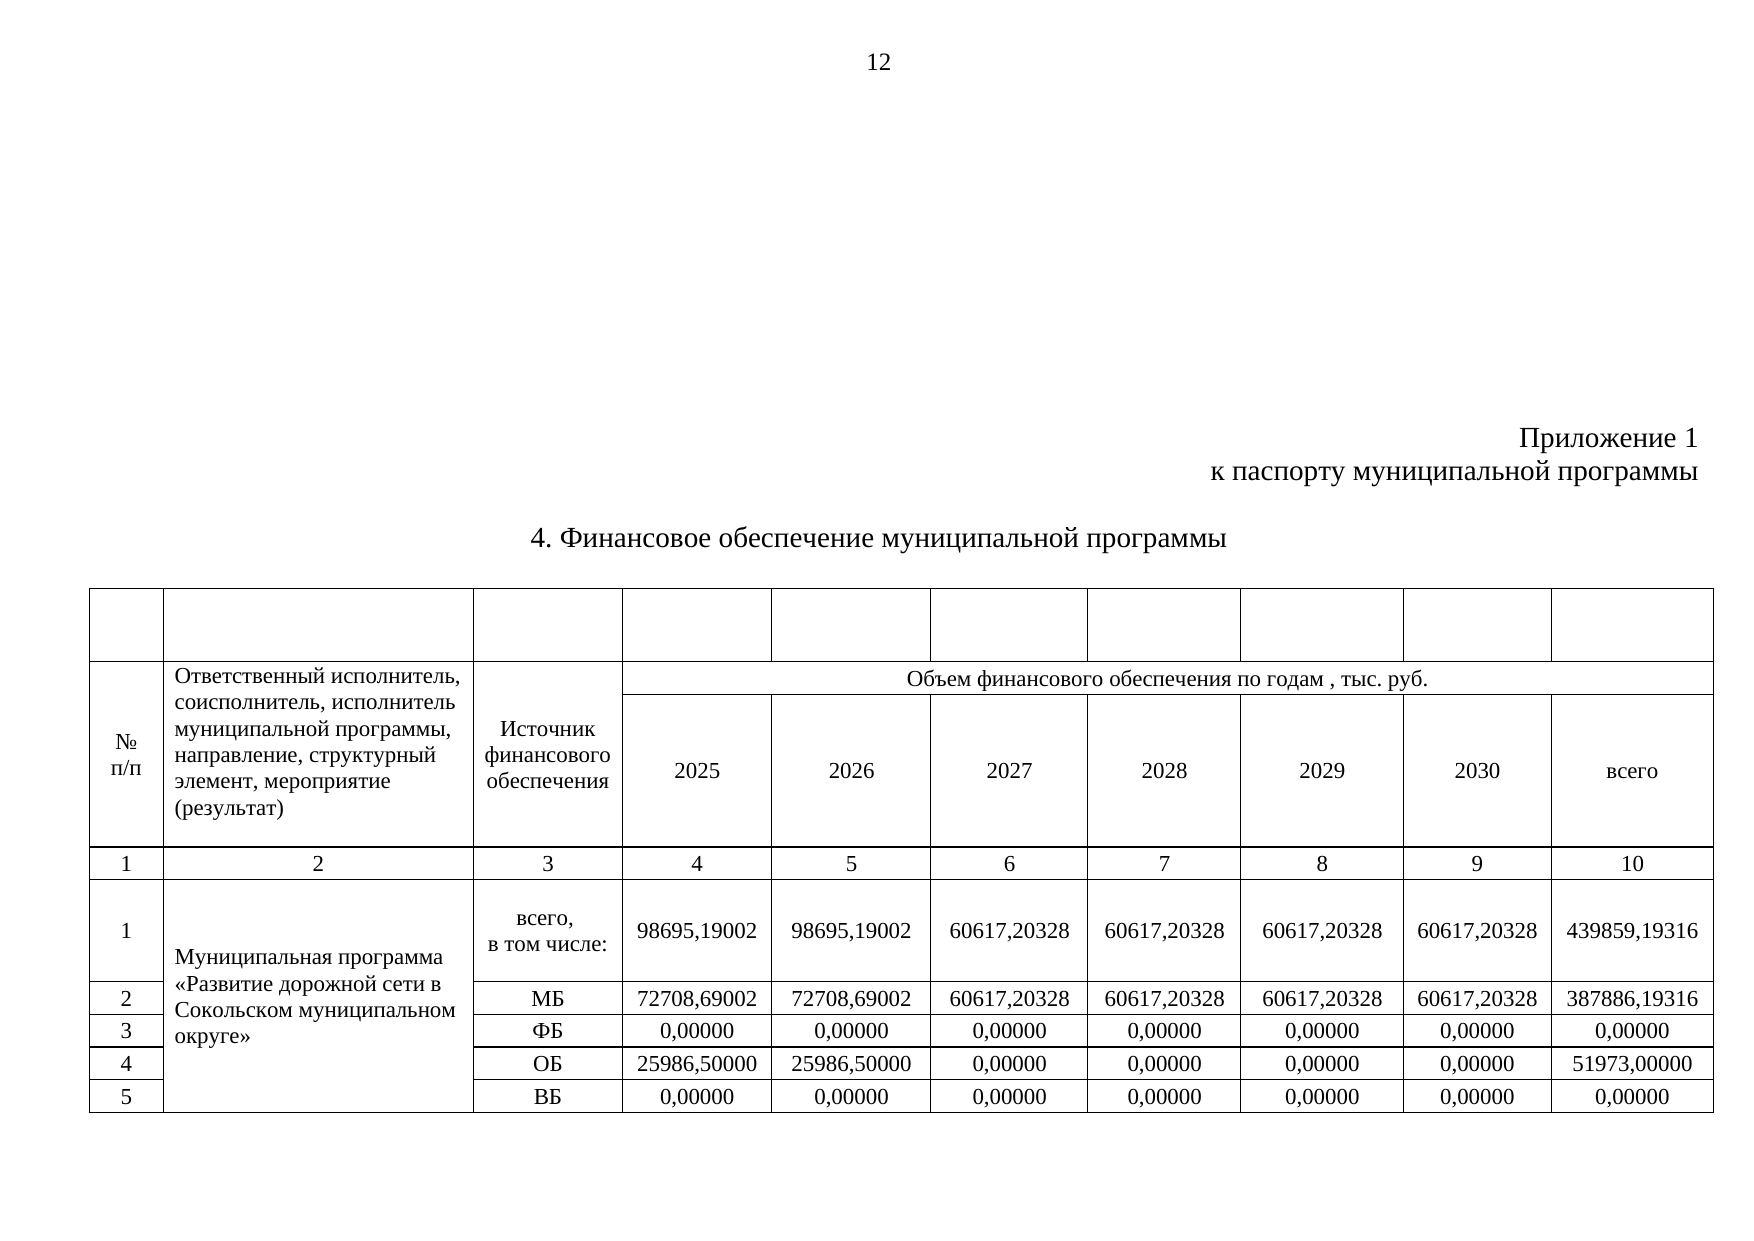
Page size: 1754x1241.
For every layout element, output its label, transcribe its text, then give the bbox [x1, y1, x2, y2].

table_header [90, 589, 163, 661]
table_header [931, 589, 1087, 661]
table_cell 0,00000 [1552, 1080, 1713, 1112]
table_cell 0,00000 [1404, 1048, 1551, 1079]
table_cell 439859,19316 [1552, 880, 1713, 981]
table_cell 0,00000 [931, 1080, 1087, 1112]
table_cell 51973,00000 [1552, 1048, 1713, 1079]
table_cell ВБ [474, 1080, 622, 1112]
table_cell № п/п [90, 662, 163, 846]
table_cell 0,00000 [1088, 1080, 1240, 1112]
table_header [1404, 589, 1551, 661]
table_cell МБ [474, 982, 622, 1014]
table_cell 72708,69002 [623, 982, 771, 1014]
table_cell 0,00000 [931, 1015, 1087, 1046]
table_cell Источник финансового обеспечения [474, 662, 622, 846]
table_cell 2026 [772, 695, 930, 846]
table_cell Муниципальная программа «Развитие дорожной сети в Сокольском муниципальном округе» [164, 880, 473, 1112]
table_header [1088, 589, 1240, 661]
table_cell 60617,20328 [1241, 982, 1403, 1014]
table_cell 98695,19002 [772, 880, 930, 981]
table_cell ФБ [474, 1015, 622, 1046]
table_cell Объем финансового обеспечения по годам , тыс. руб. [623, 662, 1713, 694]
table_cell 2 [164, 848, 473, 879]
table_cell 3 [474, 848, 622, 879]
table_cell 98695,19002 [623, 880, 771, 981]
table_cell 60617,20328 [1088, 982, 1240, 1014]
table_cell 0,00000 [1241, 1015, 1403, 1046]
table_cell 0,00000 [1088, 1015, 1240, 1046]
table_cell 0,00000 [623, 1080, 771, 1112]
table_cell 6 [931, 848, 1087, 879]
table_cell 1 [90, 848, 163, 879]
table_cell 60617,20328 [1404, 880, 1551, 981]
table_header [164, 589, 473, 661]
table_cell 2029 [1241, 695, 1403, 846]
table_cell 8 [1241, 848, 1403, 879]
table_cell 10 [1552, 848, 1713, 879]
table_cell 0,00000 [1404, 1015, 1551, 1046]
table_cell 9 [1404, 848, 1551, 879]
table_header [772, 589, 930, 661]
table_cell 72708,69002 [772, 982, 930, 1014]
table_header [1552, 589, 1713, 661]
table_cell 7 [1088, 848, 1240, 879]
text к паспорту муниципальной программы [59, 453, 1698, 487]
text Приложение 1 [59, 420, 1698, 453]
table_cell 2030 [1404, 695, 1551, 846]
table_cell 60617,20328 [1404, 982, 1551, 1014]
table_header [474, 589, 622, 661]
table_cell 4 [623, 848, 771, 879]
table_cell 5 [90, 1080, 163, 1112]
table_cell 3 [90, 1015, 163, 1046]
table_cell 60617,20328 [931, 982, 1087, 1014]
table_cell 0,00000 [772, 1080, 930, 1112]
table_cell 5 [772, 848, 930, 879]
table_cell 2027 [931, 695, 1087, 846]
table_cell 2028 [1088, 695, 1240, 846]
table_cell 0,00000 [1241, 1080, 1403, 1112]
table_cell всего, в том числе: [474, 880, 622, 981]
table_cell 0,00000 [931, 1048, 1087, 1079]
table_cell 60617,20328 [1088, 880, 1240, 981]
table_cell 387886,19316 [1552, 982, 1713, 1014]
table_cell 0,00000 [1404, 1080, 1551, 1112]
table_header [623, 589, 771, 661]
table_cell 2025 [623, 695, 771, 846]
table_cell 0,00000 [1241, 1048, 1403, 1079]
table_cell 0,00000 [623, 1015, 771, 1046]
table_cell 0,00000 [1088, 1048, 1240, 1079]
table_cell Ответственный исполнитель, соисполнитель, исполнитель муниципальной программы, направление, структурный элемент, мероприятие (результат) [164, 662, 473, 846]
table_cell 60617,20328 [931, 880, 1087, 981]
table_header [1241, 589, 1403, 661]
table_cell 0,00000 [772, 1015, 930, 1046]
table_cell 25986,50000 [772, 1048, 930, 1079]
table_cell всего [1552, 695, 1713, 846]
text 4. Финансовое обеспечение муниципальной программы [59, 521, 1698, 554]
table_cell 2 [90, 982, 163, 1014]
table_cell 4 [90, 1048, 163, 1079]
table_cell ОБ [474, 1048, 622, 1079]
table_cell 25986,50000 [623, 1048, 771, 1079]
table_cell 1 [90, 880, 163, 981]
table_cell 0,00000 [1552, 1015, 1713, 1046]
table_cell 60617,20328 [1241, 880, 1403, 981]
